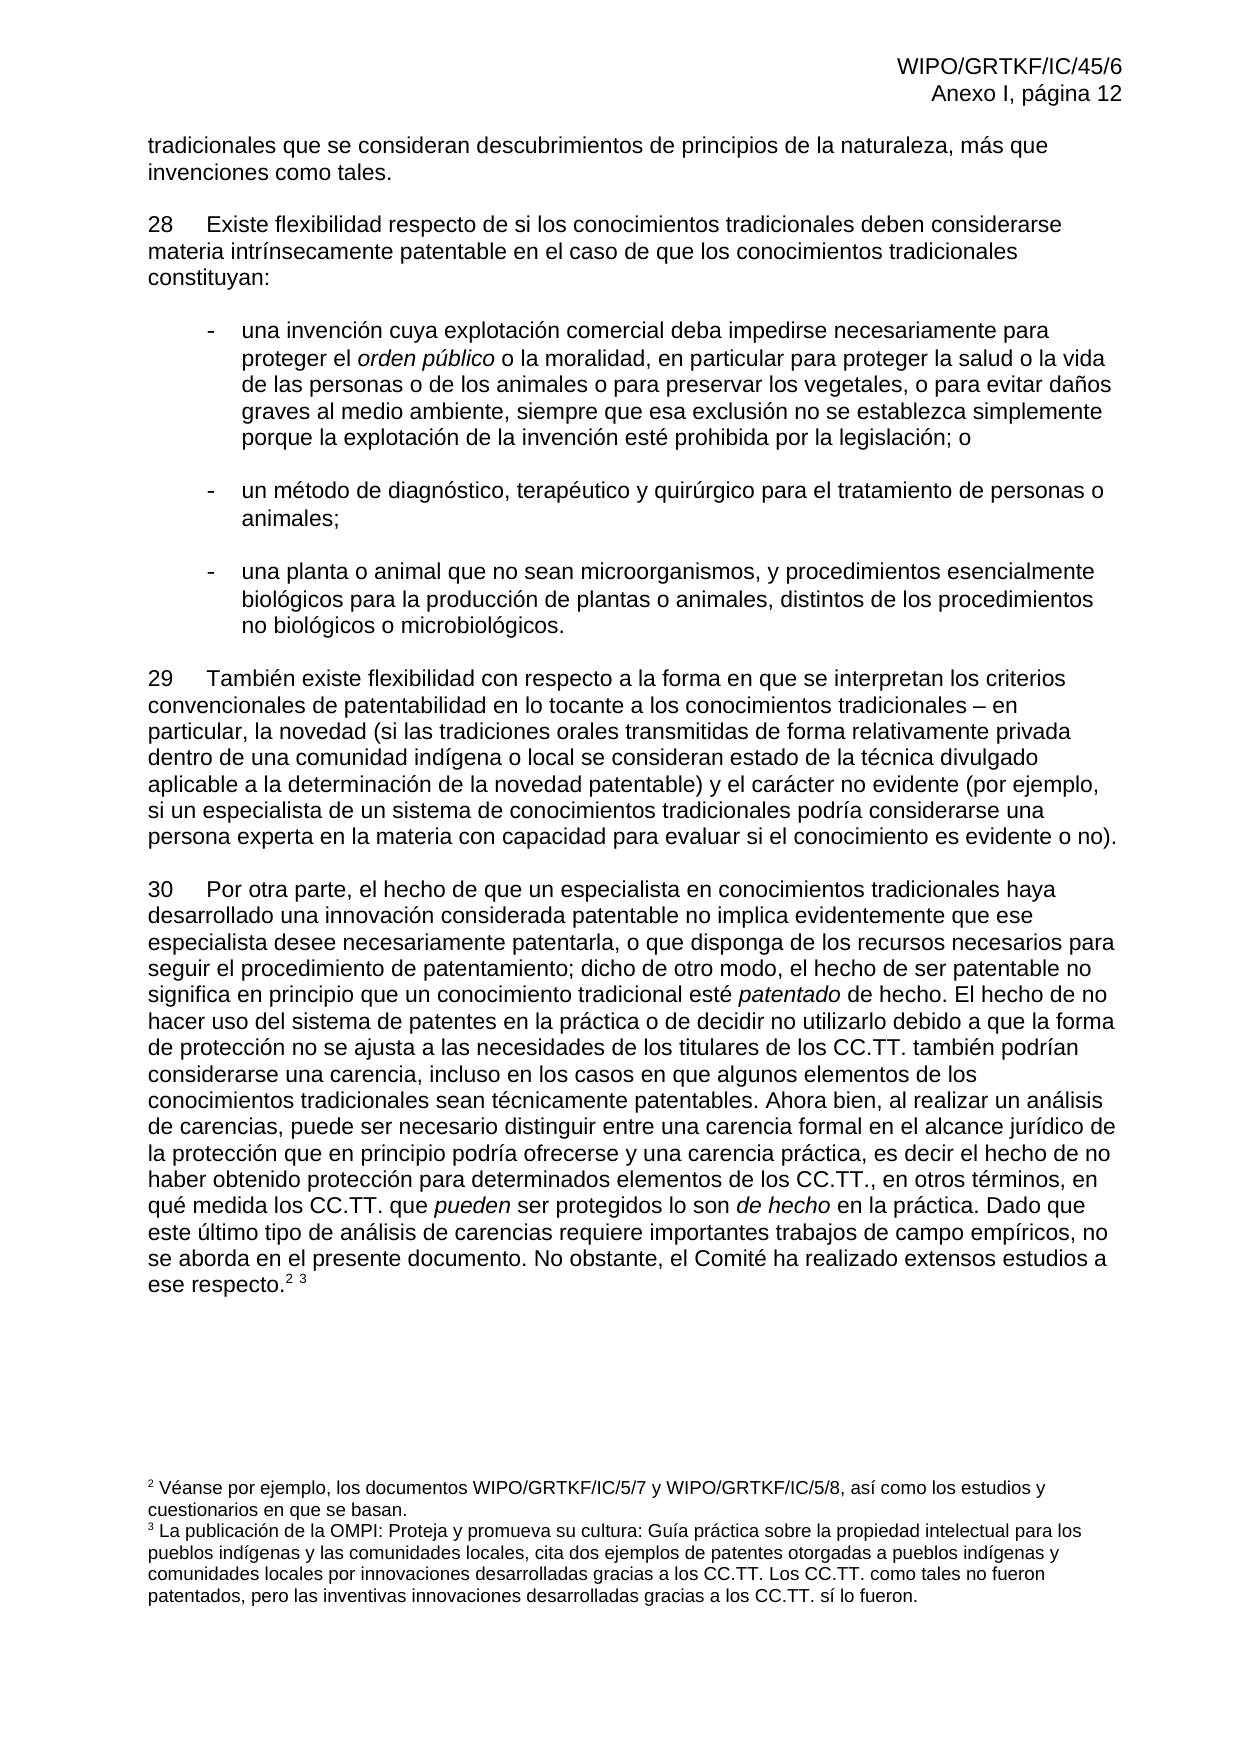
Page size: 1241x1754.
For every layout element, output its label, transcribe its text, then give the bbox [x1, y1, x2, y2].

text Existe flexibilidad respecto de si los conocimientos tradicionales deben considerarse materia intrínsecamente patentable en el caso de que los conocimientos tradicionales constituyan: [148, 211, 1122, 290]
list un método de diagnóstico, terapéutico y quirúrgico para el tratamiento de personas o animales; [204, 477, 1122, 531]
text También existe flexibilidad con respecto a la forma en que se interpretan los criterios convencionales de patentabilidad en lo tocante a los conocimientos tradicionales – en particular, la novedad (si las tradiciones orales transmitidas de forma relativamente privada dentro de una comunidad indígena o local se consideran estado de la técnica divulgado aplicable a la determinación de la novedad patentable) y el carácter no evidente (por ejemplo, si un especialista de un sistema de conocimientos tradicionales podría considerarse una persona experta en la materia con capacidad para evaluar si el conocimiento es evidente o no). [148, 665, 1122, 850]
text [148, 132, 1122, 185]
text Por otra parte, el hecho de que un especialista en conocimientos tradicionales haya desarrollado una innovación considerada patentable no implica evidentemente que ese especialista desee necesariamente patentarla, o que disponga de los recursos necesarios para seguir el procedimiento de patentamiento; dicho de otro modo, el hecho de ser patentable no significa en principio que un conocimiento tradicional esté patentado de hecho. El hecho de no hacer uso del sistema de patentes en la práctica o de decidir no utilizarlo debido a que la forma de protección no se ajusta a las necesidades de los titulares de los CC.TT. también podrían considerarse una carencia, incluso en los casos en que algunos elementos de los conocimientos tradicionales sean técnicamente patentables. Ahora bien, al realizar un análisis de carencias, puede ser necesario distinguir entre una carencia formal en el alcance jurídico de la protección que en principio podría ofrecerse y una carencia práctica, es decir el hecho de no haber obtenido protección para determinados elementos de los CC.TT., en otros términos, en qué medida los CC.TT. que pueden ser protegidos lo son de hecho en la práctica. Dado que este último tipo de análisis de carencias requiere importantes trabajos de campo empíricos, no se aborda en el presente documento. No obstante, el Comité ha realizado extensos estudios a ese respecto. [148, 876, 1122, 1298]
list una invención cuya explotación comercial deba impedirse necesariamente para proteger el orden público o la moralidad, en particular para proteger la salud o la vida de las personas o de los animales o para preservar los vegetales, o para evitar daños graves al medio ambiente, siempre que esa exclusión no se establezca simplemente porque la explotación de la invención esté prohibida por la legislación; o [204, 317, 1122, 450]
list una planta o animal que no sean microorganismos, y procedimientos esencialmente biológicos para la producción de plantas o animales, distintos de los procedimientos no biológicos o microbiológicos. [204, 558, 1122, 639]
